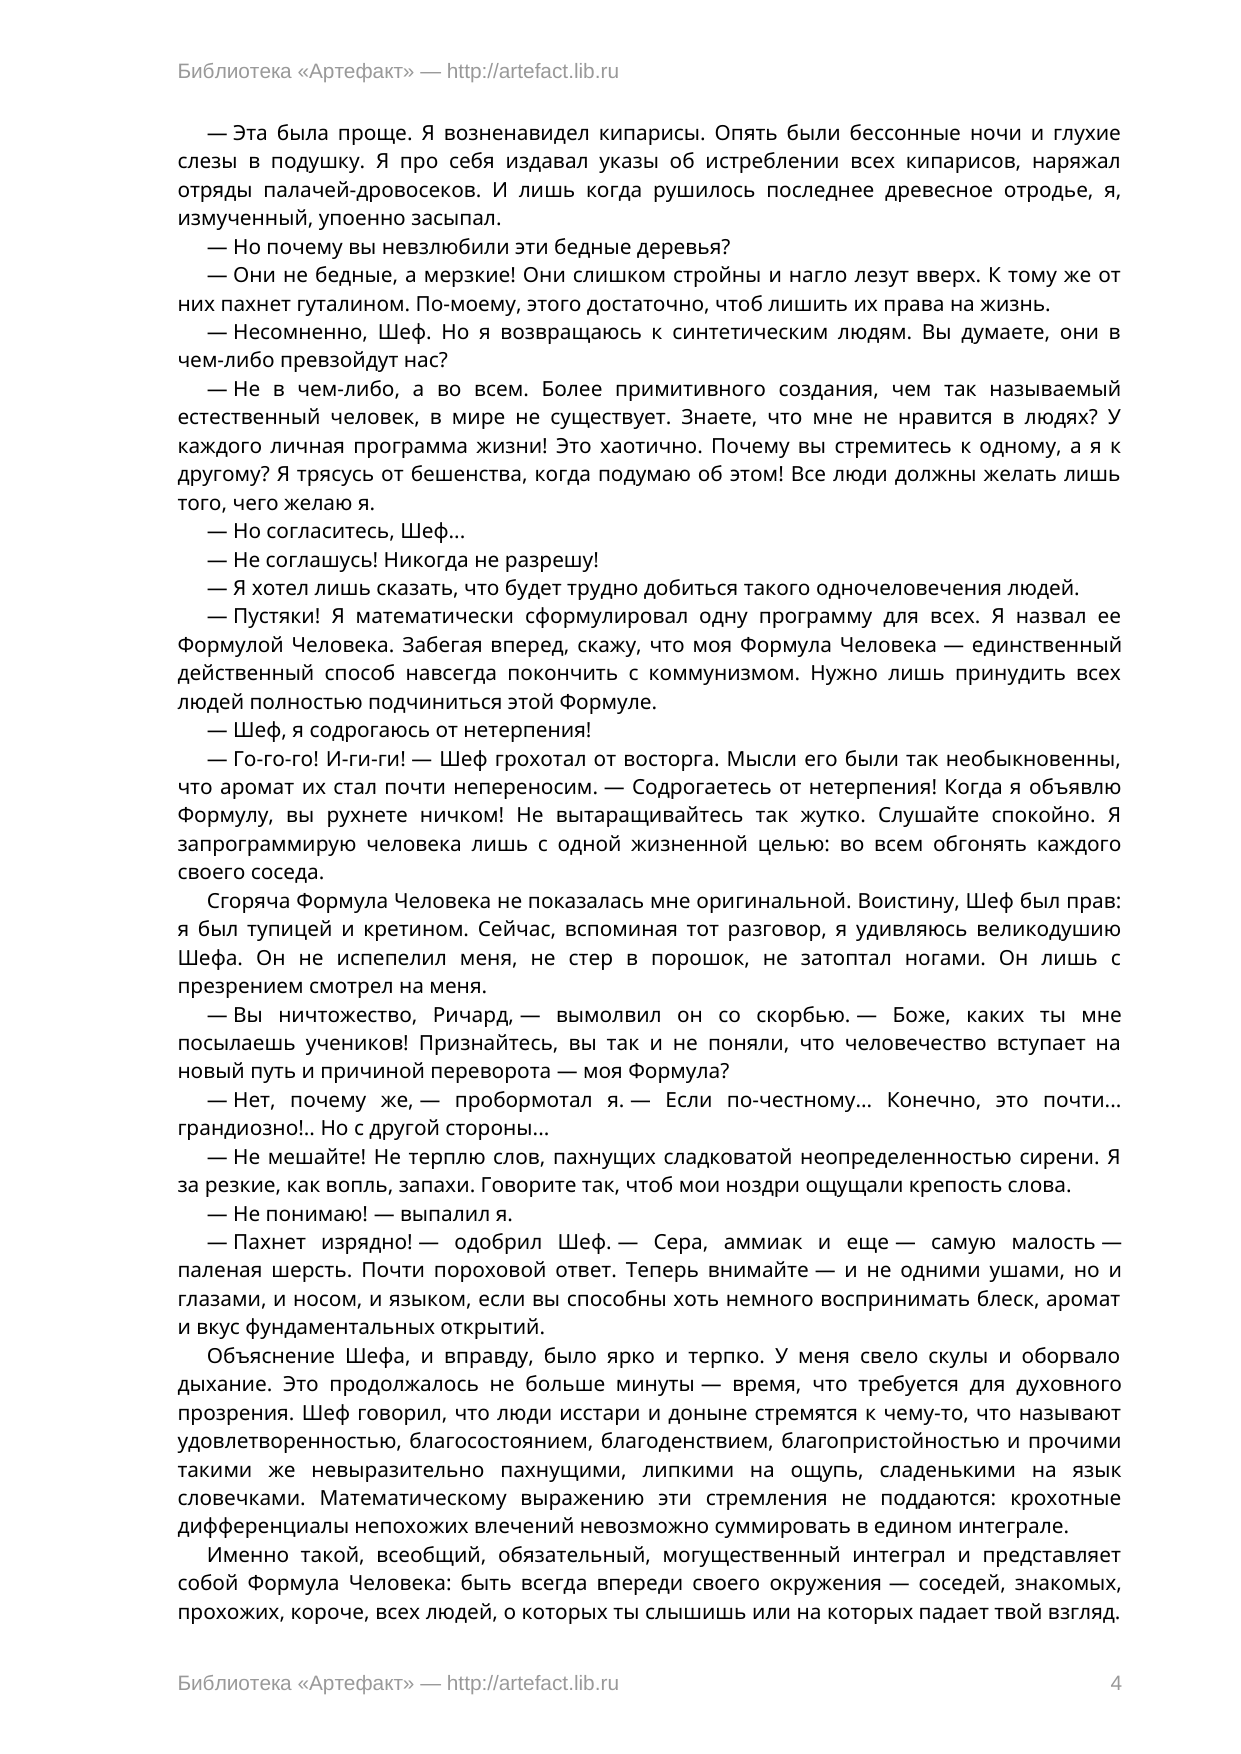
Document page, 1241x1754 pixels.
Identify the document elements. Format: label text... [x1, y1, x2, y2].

text — Не понимаю! — выпалил я. [177, 1199, 1122, 1227]
text — Нет, почему же, — пробормотал я. — Если по-честному... Конечно, это почти... грандиозно!.. Но с другой стороны... [177, 1085, 1122, 1142]
text — Я хотел лишь сказать, что будет трудно добиться такого одночеловечения людей. [177, 573, 1122, 602]
text — Вы ничтожество, Ричард, — вымолвил он со скорбью. — Боже, каких ты мне посылаешь учеников! Признайтесь, вы так и не поняли, что человечество вступает на новый путь и причиной переворота — моя Формула? [177, 1000, 1122, 1085]
text — Пахнет изрядно! — одобрил Шеф. — Сера, аммиак и еще — самую малость — паленая шерсть. Почти пороховой ответ. Теперь внимайте — и не одними ушами, но и глазами, и носом, и языком, если вы способны хоть немного воспринимать блеск, аромат и вкус фундаментальных открытий. [177, 1227, 1122, 1341]
text — Но почему вы невзлюбили эти бедные деревья? [177, 232, 1122, 260]
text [177, 1540, 1122, 1625]
text — Шеф, я содрогаюсь от нетерпения! [177, 715, 1122, 744]
text — Го-го-го! И-ги-ги! — Шеф грохотал от восторга. Мысли его были так необыкновенны, что аромат их стал почти непереносим. — Содрогаетесь от нетерпения! Когда я объявлю Формулу, вы рухнете ничком! Не вытаращивайтесь так жутко. Слушайте спокойно. Я запрограммирую человека лишь с одной жизненной целью: во всем обгонять каждого своего соседа. [177, 744, 1122, 886]
text Сгоряча Формула Человека не показалась мне оригинальной. Воистину, Шеф был прав: я был тупицей и кретином. Сейчас, вспоминая тот разговор, я удивляюсь великодушию Шефа. Он не испепелил меня, не стер в порошок, не затоптал ногами. Он лишь с презрением смотрел на меня. [177, 886, 1122, 1000]
text — Пустяки! Я математически сформулировал одну программу для всех. Я назвал ее Формулой Человека. Забегая вперед, скажу, что моя Формула Человека — единственный действенный способ навсегда покончить с коммунизмом. Нужно лишь принудить всех людей полностью подчиниться этой Формуле. [177, 602, 1122, 715]
text — Они не бедные, а мерзкие! Они слишком стройны и нагло лезут вверх. К тому же от них пахнет гуталином. По-моему, этого достаточно, чтоб лишить их права на жизнь. [177, 260, 1122, 317]
text — Не в чем-либо, а во всем. Более примитивного создания, чем так называемый естественный человек, в мире не существует. Знаете, что мне не нравится в людях? У каждого личная программа жизни! Это хаотично. Почему вы стремитесь к одному, а я к другому? Я трясусь от бешенства, когда подумаю об этом! Все люди должны желать лишь того, чего желаю я. [177, 374, 1122, 516]
text Объяснение Шефа, и вправду, было ярко и терпко. У меня свело скулы и оборвало дыхание. Это продолжалось не больше минуты — время, что требуется для духовного прозрения. Шеф говорил, что люди исстари и доныне стремятся к чему-то, что называют удовлетворенностью, благосостоянием, благоденствием, благопристойностью и прочими такими же невыразительно пахнущими, липкими на ощупь, сладенькими на язык словечками. Математическому выражению эти стремления не поддаются: крохотные дифференциалы непохожих влечений невозможно суммировать в едином интеграле. [177, 1341, 1122, 1540]
text — Эта была проще. Я возненавидел кипарисы. Опять были бессонные ночи и глухие слезы в подушку. Я про себя издавал указы об истреблении всех кипарисов, наряжал отряды палачей-дровосеков. И лишь когда рушилось последнее древесное отродье, я, измученный, упоенно засыпал. [177, 118, 1122, 232]
text — Не соглашусь! Никогда не разрешу! [177, 545, 1122, 573]
text — Не мешайте! Не терплю слов, пахнущих сладковатой неопределенностью сирени. Я за резкие, как вопль, запахи. Говорите так, чтоб мои ноздри ощущали крепость слова. [177, 1142, 1122, 1199]
text — Но согласитесь, Шеф... [177, 516, 1122, 545]
text — Несомненно, Шеф. Но я возвращаюсь к синтетическим людям. Вы думаете, они в чем-либо превзойдут нас? [177, 317, 1122, 374]
